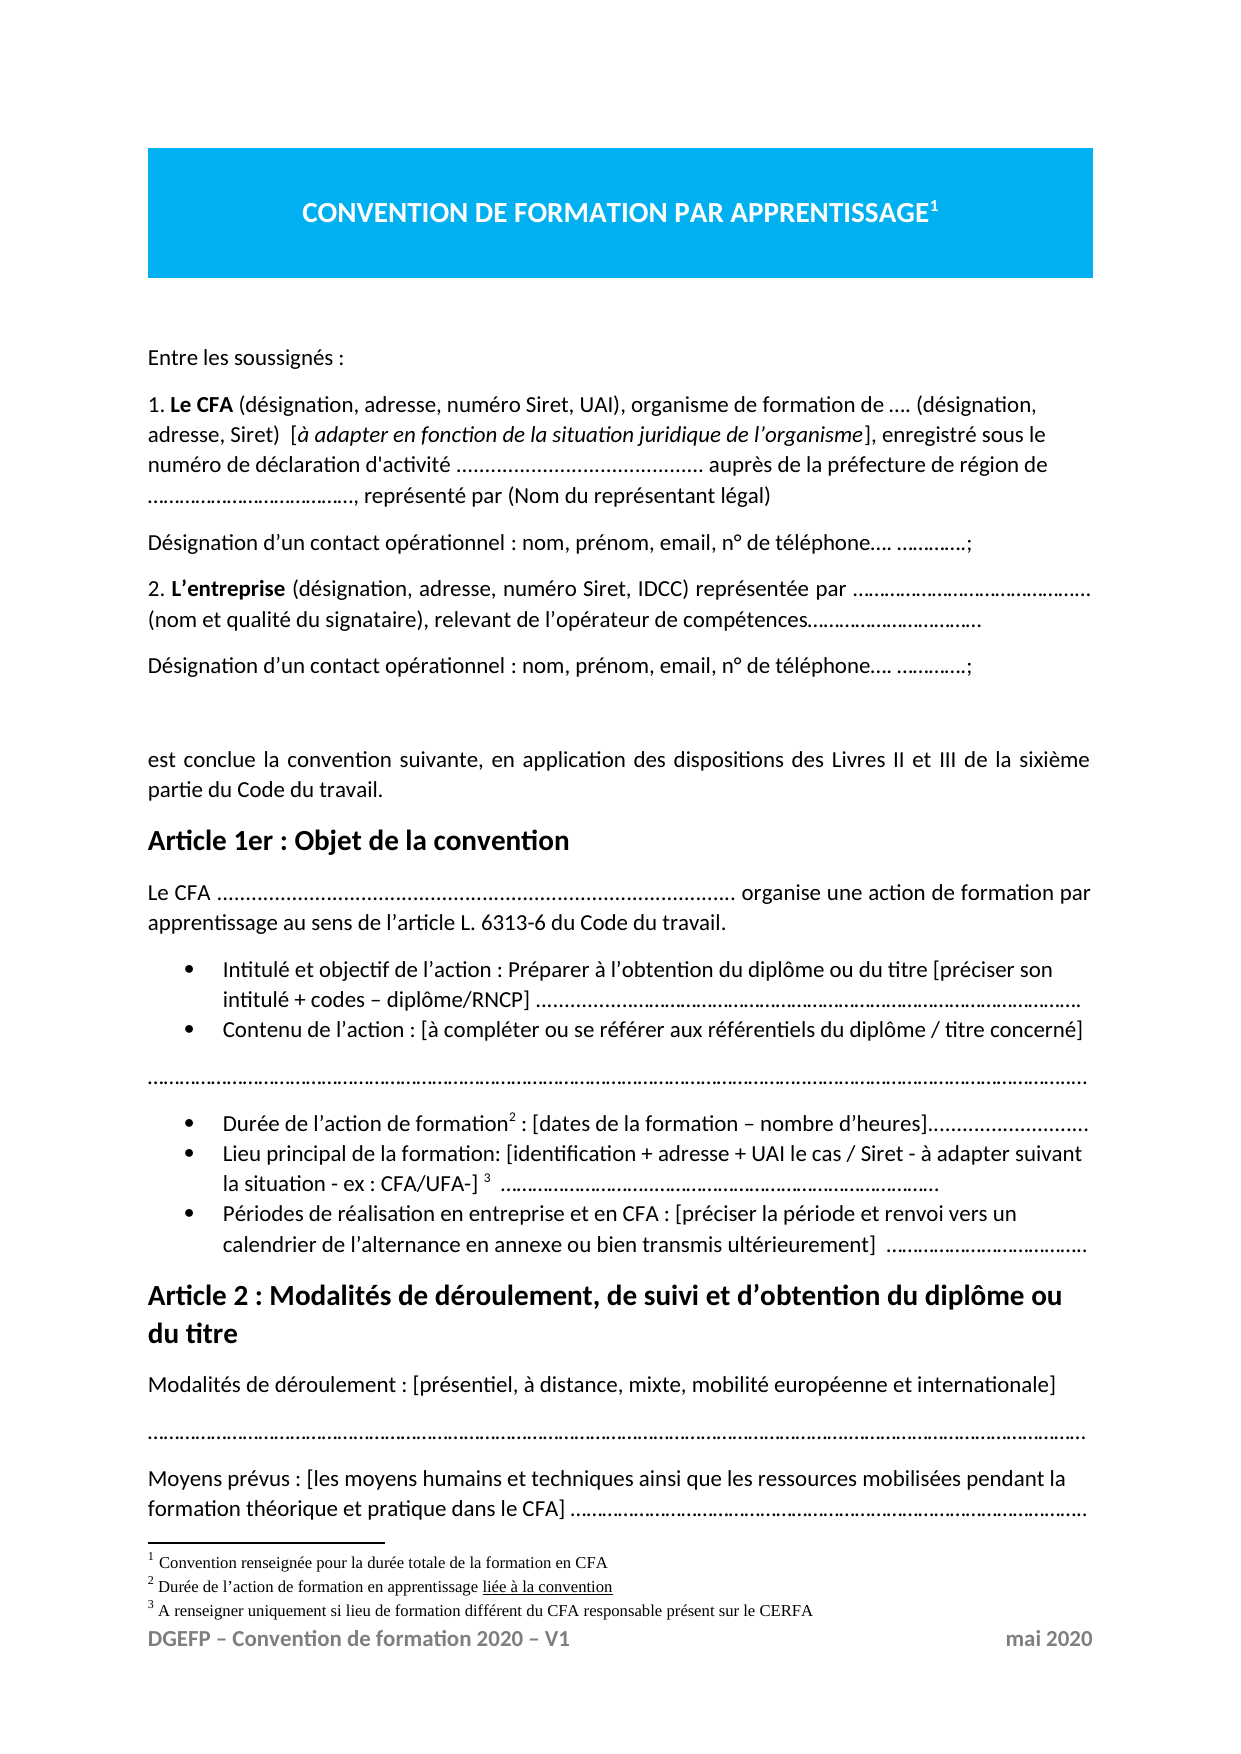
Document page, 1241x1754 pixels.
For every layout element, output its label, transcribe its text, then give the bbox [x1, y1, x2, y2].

text est conclue la convention suivante, en application des dispositions des Livres II et III de la sixième partie du Code du travail. [148, 745, 1093, 804]
text …………………………………………………………………………………………………………………….……………………………………… [148, 1417, 1093, 1445]
text Désignation d’un contact opérationnel : nom, prénom, email, n° de téléphone…. ………….; [148, 652, 1093, 680]
text Article 2 : Modalités de déroulement, de suivi et d’obtention du diplôme ou du titre [148, 1277, 1093, 1351]
list Intitulé et objectif de l’action : Préparer à l’obtention du diplôme ou du titre [préciser son intitulé + codes – diplôme/RNCP] .................…………………………………………………………………………. [185, 955, 1093, 1013]
list Durée de l’action de formation : [dates de la formation – nombre d’heures]............................ [185, 1109, 1093, 1137]
text Modalités de déroulement : [présentiel, à distance, mixte, mobilité européenne et internationale] [148, 1370, 1093, 1398]
text 2. L’entreprise (désignation, adresse, numéro Siret, IDCC) représentée par ……………………………………... (nom et qualité du signataire), relevant de l’opérateur de compétences…………………………… [148, 574, 1093, 633]
list Lieu principal de la formation: [identification + adresse + UAI le cas / Siret - à adapter suivant la situation - ex : CFA/UFA-] ………………………..……………………………………………… [185, 1139, 1093, 1197]
text Moyens prévus : [les moyens humains et techniques ainsi que les ressources mobilisées pendant la formation théorique et pratique dans le CFA] …………………………………………………………………………………….. [148, 1464, 1093, 1522]
text Entre les soussignés : [148, 343, 1093, 371]
text Article 1er : Objet de la convention [148, 822, 1093, 858]
list Contenu de l’action : [à compléter ou se référer aux référentiels du diplôme / titre concerné] [185, 1015, 1093, 1043]
text 1. Le CFA (désignation, adresse, numéro Siret, UAI), organisme de formation de …. (désignation, adresse, Siret) [à adapter en fonction de la situation juridique de l’organisme], enregistré sous le numéro de déclaration d'activité ........................................... auprès de la préfecture de région de …………………………………, représenté par (Nom du représentant légal) [148, 390, 1093, 509]
text Le CFA .......................................................................................... organise une action de formation par apprentissage au sens de l’article L. 6313-6 du Code du travail. [148, 878, 1093, 936]
text CONVENTION DE FORMATION PAR APPRENTISSAGE [148, 194, 1093, 230]
list Périodes de réalisation en entreprise et en CFA : [préciser la période et renvoi vers un calendrier de l’alternance en annexe ou bien transmis ultérieurement] ……………………………….. [185, 1199, 1093, 1258]
text Désignation d’un contact opérationnel : nom, prénom, email, n° de téléphone…. ………….; [148, 528, 1093, 556]
text ……………………………………………………………………………………………………………..…………………………………………..… [148, 1062, 1093, 1090]
